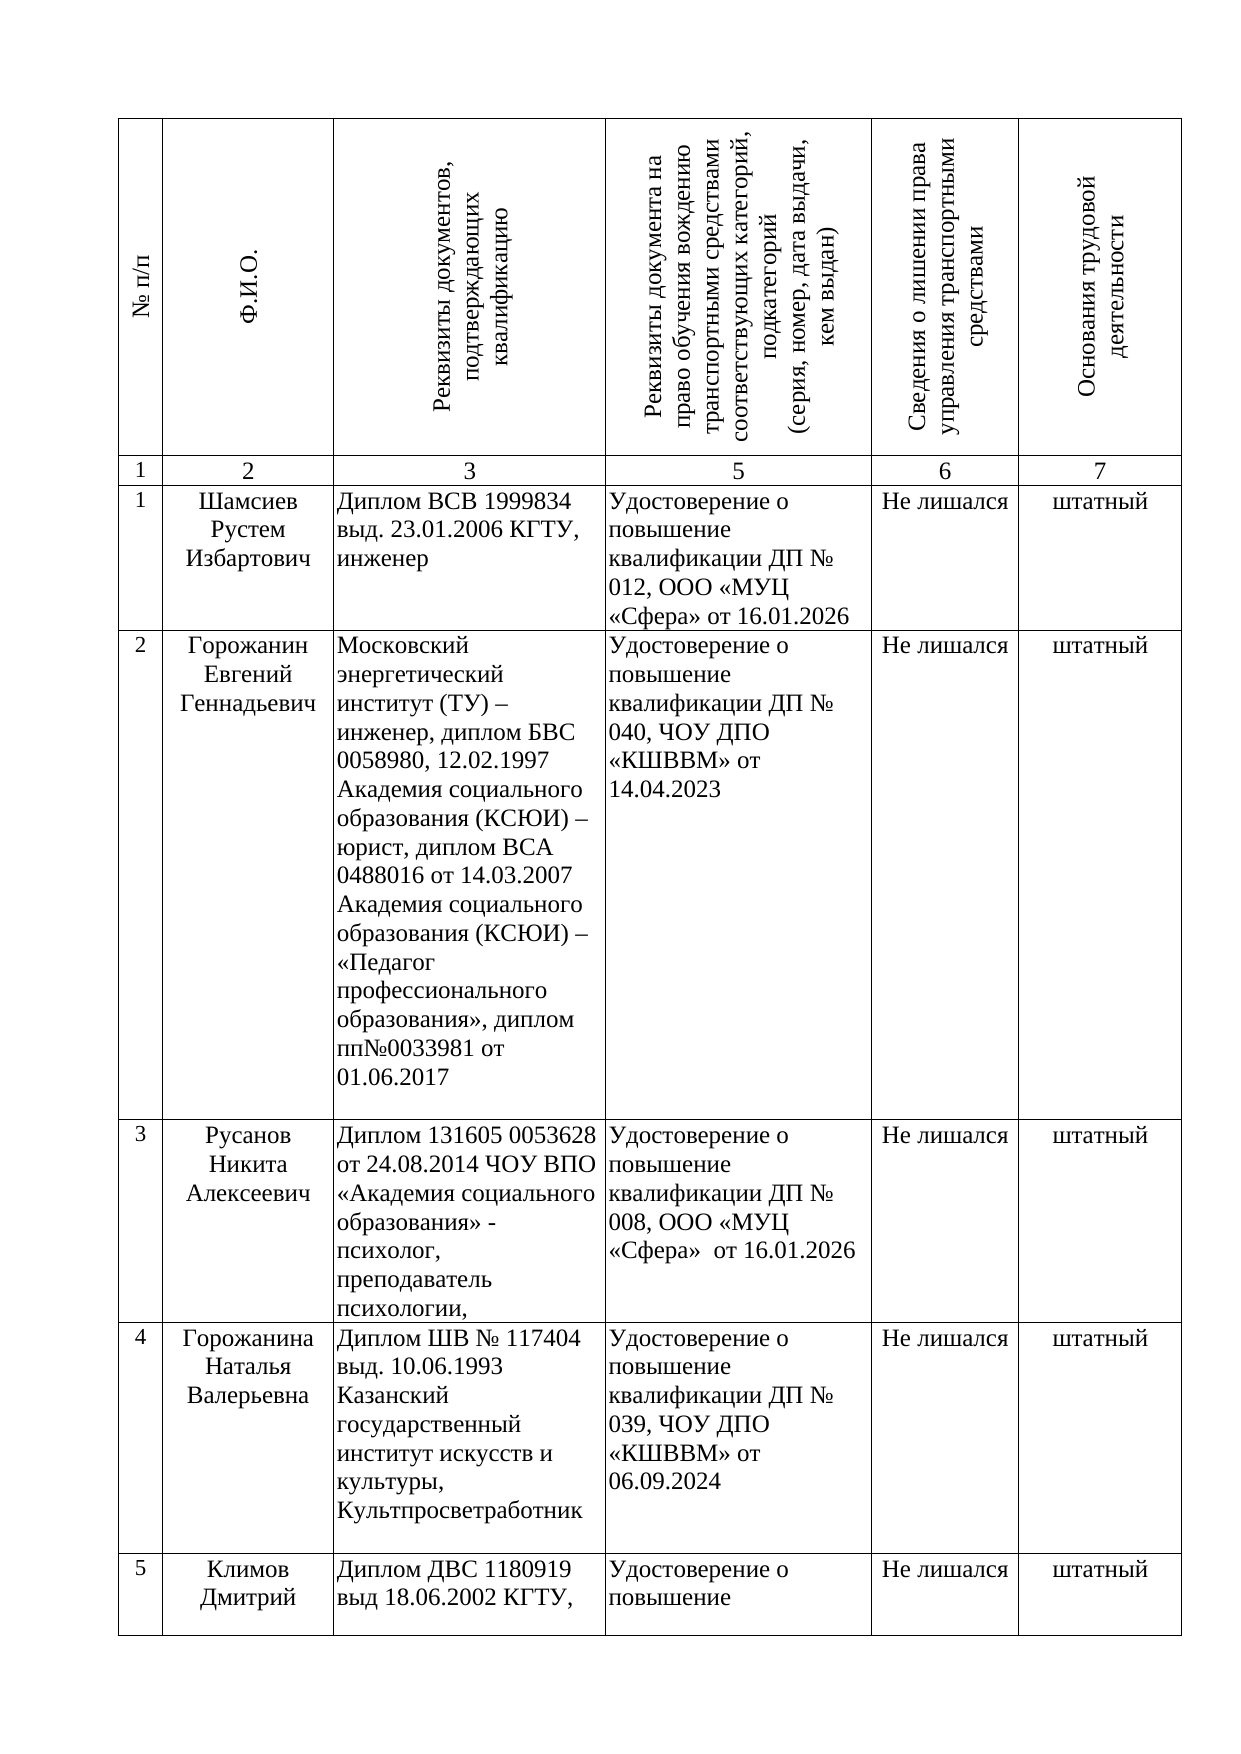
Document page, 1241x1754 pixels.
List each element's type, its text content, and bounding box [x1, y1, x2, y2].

table_cell Диплом 131605 0053628 от 24.08.2014 ЧОУ ВПО «Академия социального образования» - психолог, преподаватель психологии, [334, 1120, 605, 1322]
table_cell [606, 1554, 871, 1635]
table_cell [163, 1554, 333, 1635]
table_cell Удостоверение о повышение квалификации ДП № 039, ЧОУ ДПО «КШВВМ» от 06.09.2024 [606, 1323, 871, 1553]
table_cell 3 [119, 1120, 162, 1322]
table_cell Диплом ШВ № 117404 выд. 10.06.1993 Казанский государственный институт искусств и культуры, Культпросветработник [334, 1323, 605, 1553]
table_header Реквизиты документа на право обучения вождению транспортными средствами соответствующих категорий, подкатегорий (серия, номер, дата выдачи, кем выдан) [606, 119, 871, 455]
table_cell Не лишался [872, 631, 1018, 1119]
table_cell Удостоверение о повышение квалификации ДП № 040, ЧОУ ДПО «КШВВМ» от 14.04.2023 [606, 631, 871, 1119]
table_cell Не лишался [872, 1554, 1018, 1635]
table_header Ф.И.О. [163, 119, 333, 455]
table_header № п/п [119, 119, 162, 455]
table_cell штатный [1019, 631, 1181, 1119]
table_cell Горожанин Евгений Геннадьевич [163, 631, 333, 1119]
table_cell 7 [1019, 456, 1181, 485]
table_header Основания трудовой деятельности [1019, 119, 1181, 455]
table_cell 2 [119, 631, 162, 1119]
table_cell штатный [1019, 1554, 1181, 1635]
table_cell Не лишался [872, 1323, 1018, 1553]
table_cell 6 [872, 456, 1018, 485]
table_cell Удостоверение о повышение квалификации ДП № 012, ООО «МУЦ «Сфера» от 16.01.2026 [606, 486, 871, 629]
table_cell Московский энергетический институт (ТУ) – инженер, диплом БВС 0058980, 12.02.1997 Академия социального образования (КСЮИ) – юрист, диплом ВСА 0488016 от 14.03.2007 Академия социального образования (КСЮИ) – «Педагог профессионального образования», диплом пп№0033981 от 01.06.2017 [334, 631, 605, 1119]
table_cell 1 [119, 486, 162, 629]
table_cell 1 [119, 456, 162, 485]
table_cell 5 [606, 456, 871, 485]
table_cell Не лишался [872, 486, 1018, 629]
table_cell штатный [1019, 1323, 1181, 1553]
table_cell Горожанина Наталья Валерьевна [163, 1323, 333, 1553]
table_header Реквизиты документов, подтверждающих квалификацию [334, 119, 605, 455]
table_header Сведения о лишении права управления транспортными средствами [872, 119, 1018, 455]
table_cell Не лишался [872, 1120, 1018, 1322]
table_cell 3 [334, 456, 605, 485]
table_cell 4 [119, 1323, 162, 1553]
table_cell Шамсиев Рустем Избартович [163, 486, 333, 629]
table_cell 5 [119, 1554, 162, 1635]
table_cell Русанов Никита Алексеевич [163, 1120, 333, 1322]
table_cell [334, 1554, 605, 1635]
table_cell 2 [163, 456, 333, 485]
table_cell штатный [1019, 1120, 1181, 1322]
table_cell Удостоверение о повышение квалификации ДП № 008, ООО «МУЦ «Сфера» от 16.01.2026 [606, 1120, 871, 1322]
table_cell штатный [1019, 486, 1181, 629]
table_cell Диплом ВСВ 1999834 выд. 23.01.2006 КГТУ, инженер [334, 486, 605, 629]
